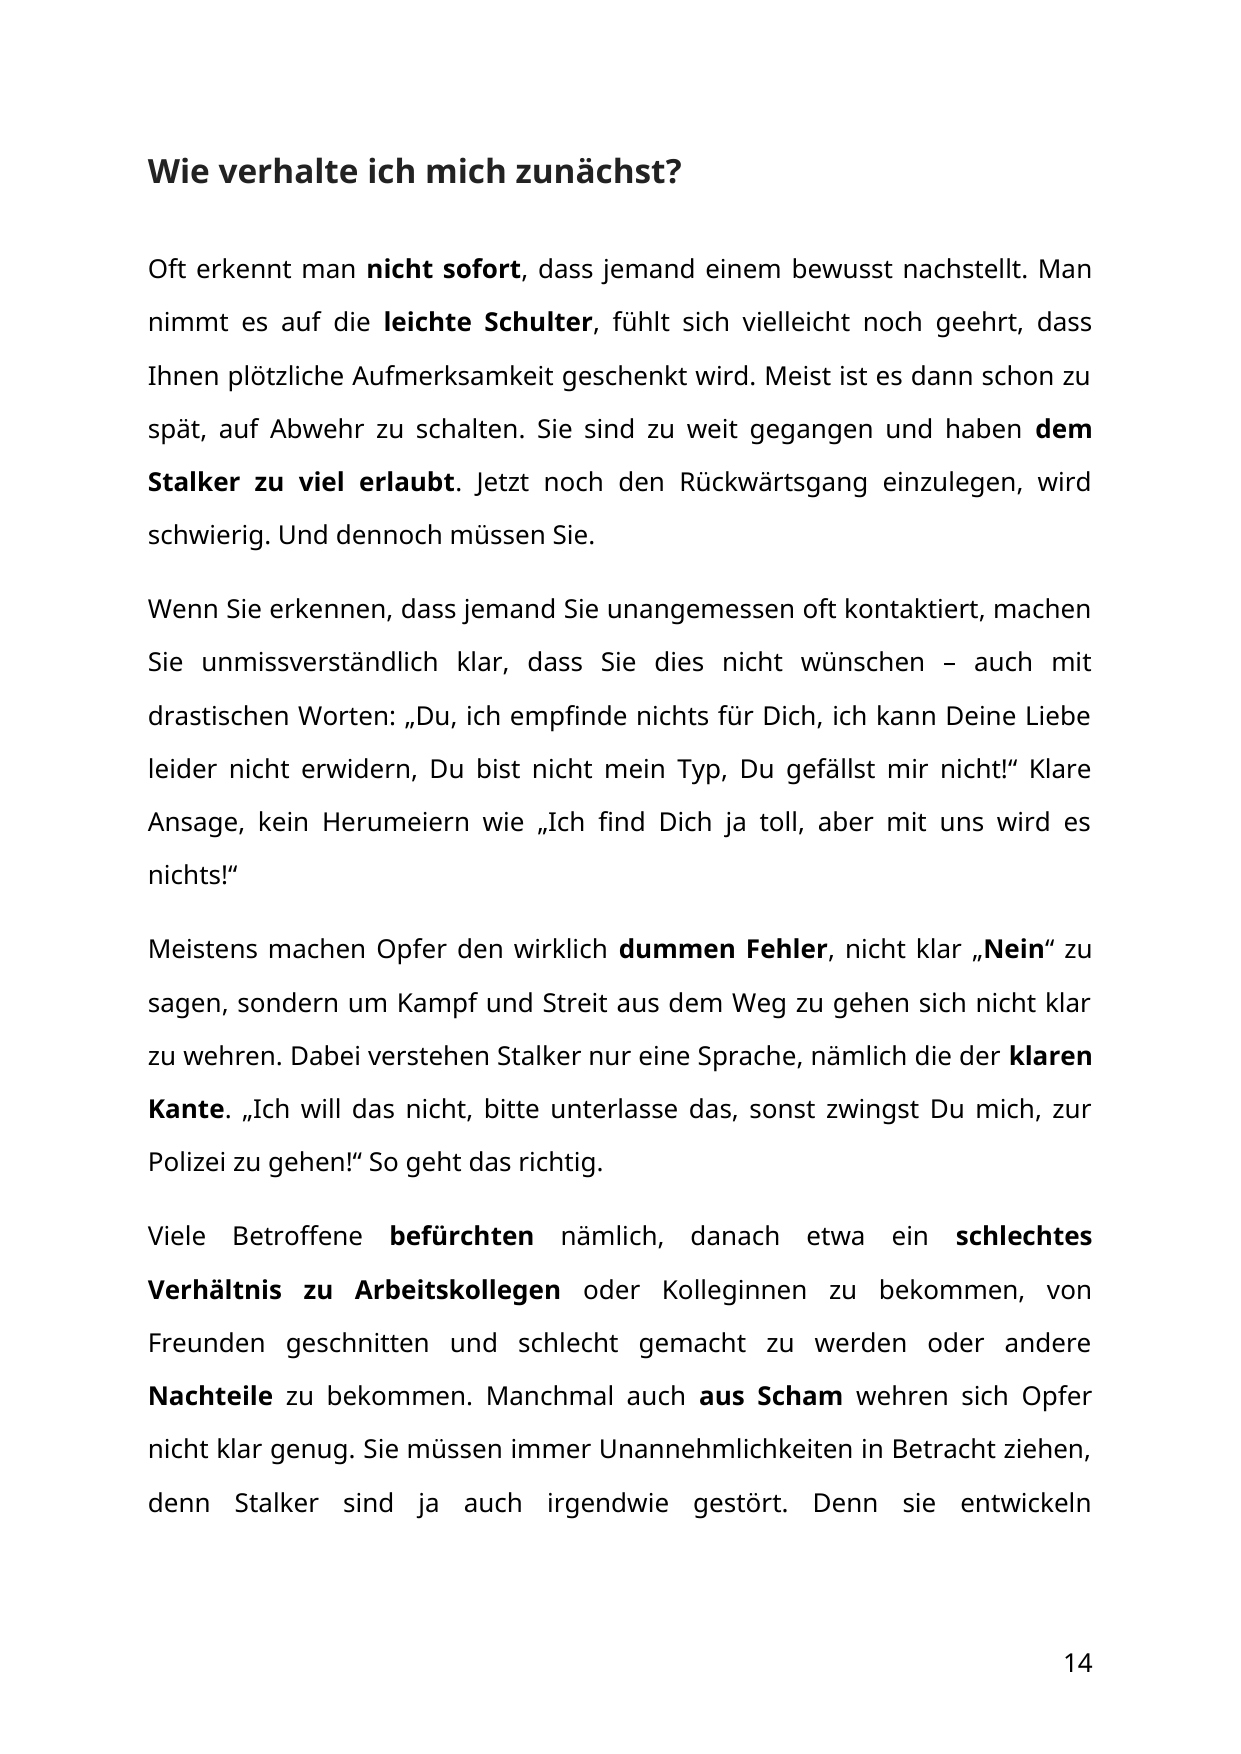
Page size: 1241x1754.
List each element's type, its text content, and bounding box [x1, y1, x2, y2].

text Meistens machen Opfer den wirklich dummen Fehler, nicht klar „Nein“ zu sagen, sondern um Kampf und Streit aus dem Weg zu gehen sich nicht klar zu wehren. Dabei verstehen Stalker nur eine Sprache, nämlich die der klaren Kante. „Ich will das nicht, bitte unterlasse das, sonst zwingst Du mich, zur Polizei zu gehen!“ So geht das richtig. [148, 931, 1093, 1179]
text Oft erkennt man nicht sofort, dass jemand einem bewusst nachstellt. Man nimmt es auf die leichte Schulter, fühlt sich vielleicht noch geehrt, dass Ihnen plötzliche Aufmerksamkeit geschenkt wird. Meist ist es dann schon zu spät, auf Abwehr zu schalten. Sie sind zu weit gegangen und haben dem Stalker zu viel erlaubt. Jetzt noch den Rückwärtsgang einzulegen, wird schwierig. Und dennoch müssen Sie. [148, 251, 1093, 552]
subtitle Wie verhalte ich mich zunächst? [148, 148, 1093, 193]
text Wenn Sie erkennen, dass jemand Sie unangemessen oft kontaktiert, machen Sie unmissverständlich klar, dass Sie dies nicht wünschen – auch mit drastischen Worten: „Du, ich empfinde nichts für Dich, ich kann Deine Liebe leider nicht erwidern, Du bist nicht mein Typ, Du gefällst mir nicht!“ Klare Ansage, kein Herumeiern wie „Ich find Dich ja toll, aber mit uns wird es nichts!“ [148, 591, 1093, 892]
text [148, 1218, 1093, 1520]
